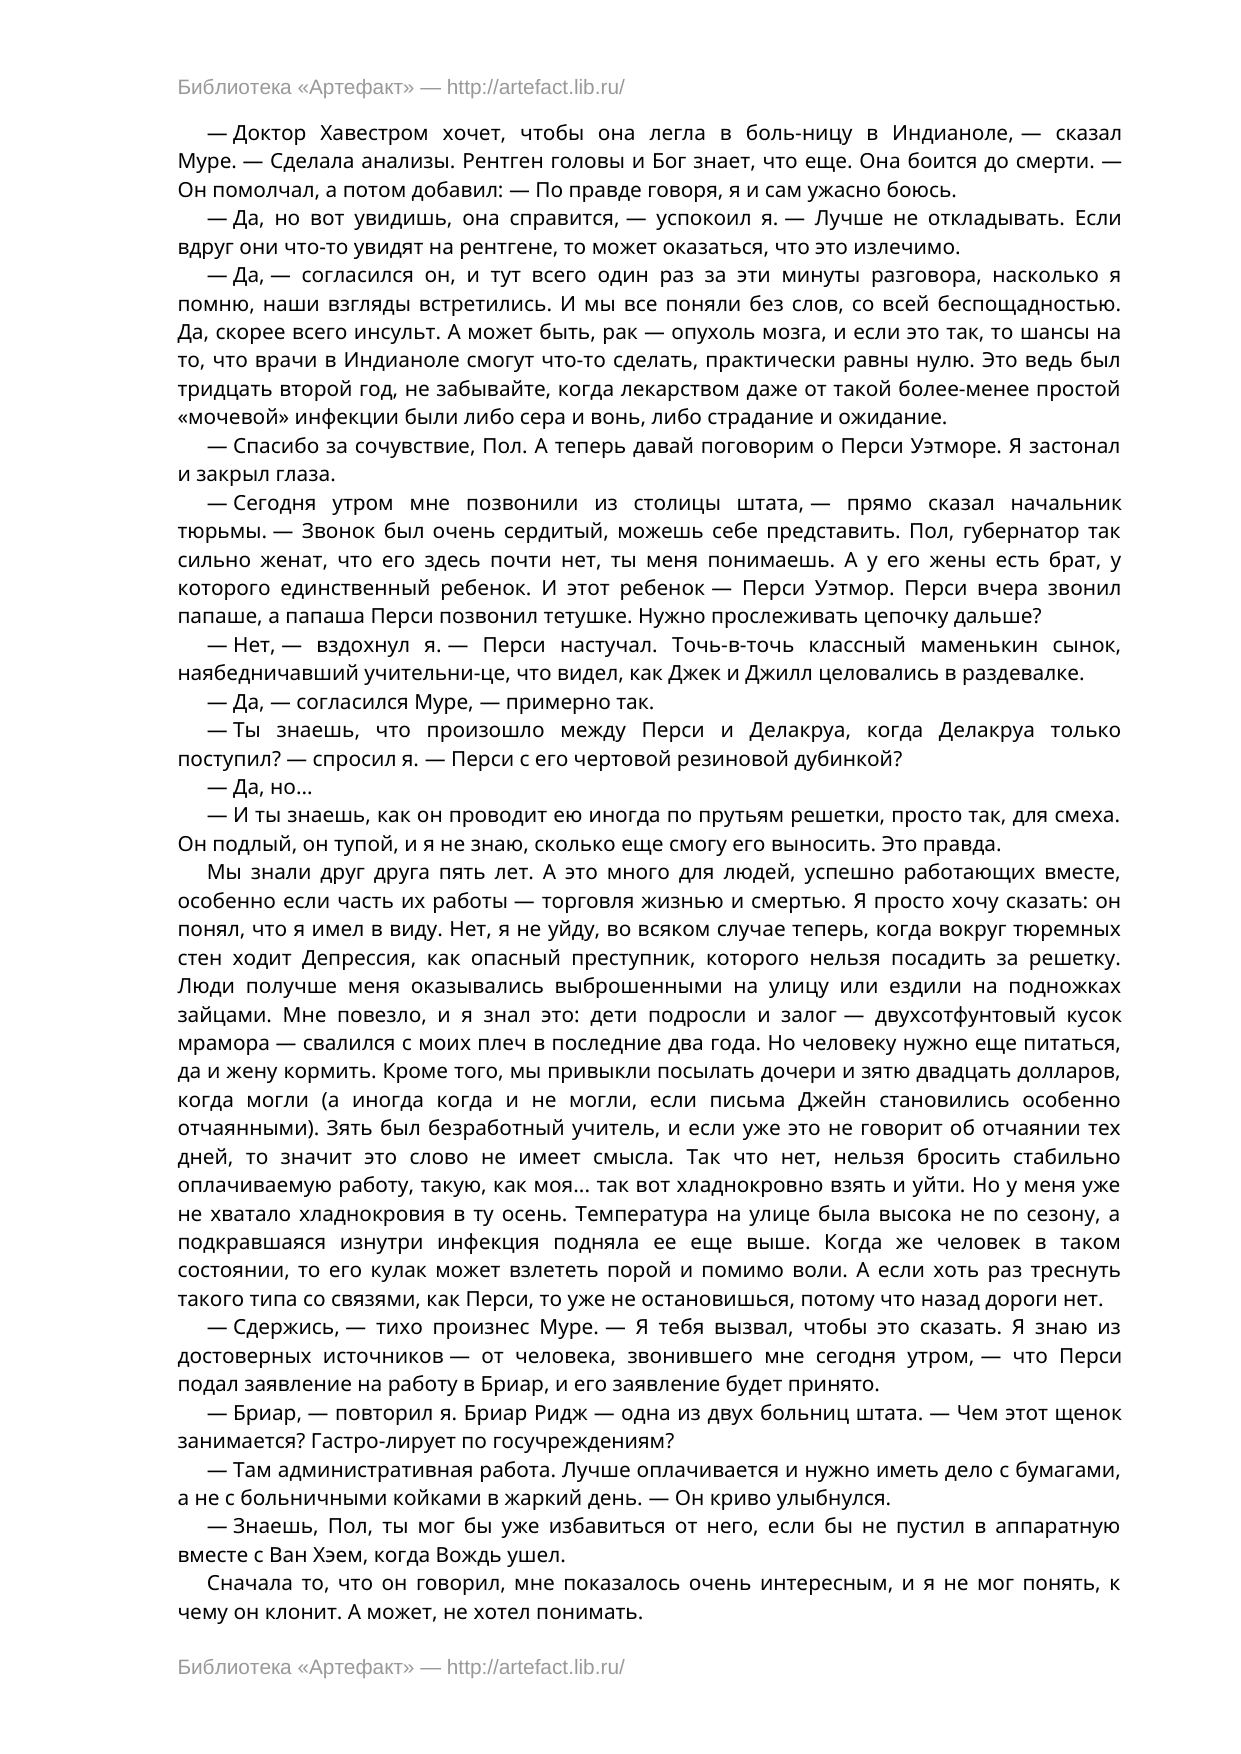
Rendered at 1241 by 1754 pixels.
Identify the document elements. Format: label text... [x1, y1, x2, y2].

text — Сегодня утром мне позвонили из столицы штата, — прямо сказал начальник тюрьмы. — Звонок был очень сердитый, можешь себе представить. Пол, губернатор так сильно женат, что его здесь почти нет, ты меня понимаешь. А у его жены есть брат, у которого единственный ребенок. И этот ребенок — Перси Уэтмор. Перси вчера звонил папаше, а папаша Перси позвонил тетушке. Нужно прослеживать цепочку дальше? [177, 488, 1122, 630]
text Мы знали друг друга пять лет. А это много для людей, успешно работающих вместе, особенно если часть их работы — торговля жизнью и смертью. Я просто хочу сказать: он понял, что я имел в виду. Нет, я не уйду, во всяком случае теперь, когда вокруг тюремных стен ходит Депрессия, как опасный преступник, которого нельзя посадить за решетку. Люди получше меня оказывались выброшенными на улицу или ездили на подножках зайцами. Мне повезло, и я знал это: дети подросли и залог — двухсотфунтовый кусок мрамора — свалился с моих плеч в последние два года. Но человеку нужно еще питаться, да и жену кормить. Кроме того, мы привыкли посылать дочери и зятю двадцать долларов, когда могли (а иногда когда и не могли, если письма Джейн становились особенно отчаянными). Зять был безработный учитель, и если уже это не говорит об отчаянии тех дней, то значит это слово не имеет смысла. Так что нет, нельзя бросить стабильно оплачиваемую работу, такую, как моя... так вот хладнокровно взять и уйти. Но у меня уже не хватало хладнокровия в ту осень. Температура на улице была высока не по сезону, а подкравшаяся изнутри инфекция подняла ее еще выше. Когда же человек в таком состоянии, то его кулак может взлететь порой и помимо воли. А если хоть раз треснуть такого типа со связями, как Перси, то уже не остановишься, потому что назад дороги нет. [177, 857, 1122, 1312]
text — Доктор Хавестром хочет, чтобы она легла в боль-ницу в Индианоле, — сказал Муре. — Сделала анализы. Рентген головы и Бог знает, что еще. Она боится до смерти. — Он помолчал, а потом добавил: — По правде говоря, я и сам ужасно боюсь. [177, 118, 1122, 203]
text — Ты знаешь, что произошло между Перси и Делакруа, когда Делакруа только поступил? — спросил я. — Перси с его чертовой резиновой дубинкой? [177, 715, 1122, 772]
text — Да, — согласился он, и тут всего один раз за эти минуты разговора, насколько я помню, наши взгляды встретились. И мы все поняли без слов, со всей беспощадностью. Да, скорее всего инсульт. А может быть, рак — опухоль мозга, и если это так, то шансы на то, что врачи в Индианоле смогут что-то сделать, практически равны нулю. Это ведь был тридцать второй год, не забывайте, когда лекарством даже от такой более-менее простой «мочевой» инфекции были либо сера и вонь, либо страдание и ожидание. [177, 260, 1122, 431]
text — Сдержись, — тихо произнес Муре. — Я тебя вызвал, чтобы это сказать. Я знаю из достоверных источников — от человека, звонившего мне сегодня утром, — что Перси подал заявление на работу в Бриар, и его заявление будет принято. [177, 1312, 1122, 1398]
text — Да, — согласился Муре, — примерно так. [177, 687, 1122, 715]
text — Да, но... [177, 772, 1122, 801]
text — Знаешь, Пол, ты мог бы уже избавиться от него, если бы не пустил в аппаратную вместе с Ван Хэем, когда Вождь ушел. [177, 1512, 1122, 1568]
text — И ты знаешь, как он проводит ею иногда по прутьям решетки, просто так, для смеха. Он подлый, он тупой, и я не знаю, сколько еще смогу его выносить. Это правда. [177, 801, 1122, 857]
text — Да, но вот увидишь, она справится, — успокоил я. — Лучше не откладывать. Если вдруг они что-то увидят на рентгене, то может оказаться, что это излечимо. [177, 203, 1122, 260]
text — Там административная работа. Лучше оплачивается и нужно иметь дело с бумагами, а не с больничными койками в жаркий день. — Он криво улыбнулся. [177, 1455, 1122, 1512]
text — Нет, — вздохнул я. — Перси настучал. Точь-в-точь классный маменькин сынок, наябедничавший учительни-це, что видел, как Джек и Джилл целовались в раздевалке. [177, 630, 1122, 687]
text — Спасибо за сочувствие, Пол. А теперь давай поговорим о Перси Уэтморе. Я застонал и закрыл глаза. [177, 431, 1122, 488]
text Сначала то, что он говорил, мне показалось очень интересным, и я не мог понять, к чему он клонит. А может, не хотел понимать. [177, 1568, 1122, 1625]
text — Бриар, — повторил я. Бриар Ридж — одна из двух больниц штата. — Чем этот щенок занимается? Гастро-лирует по госучреждениям? [177, 1398, 1122, 1455]
